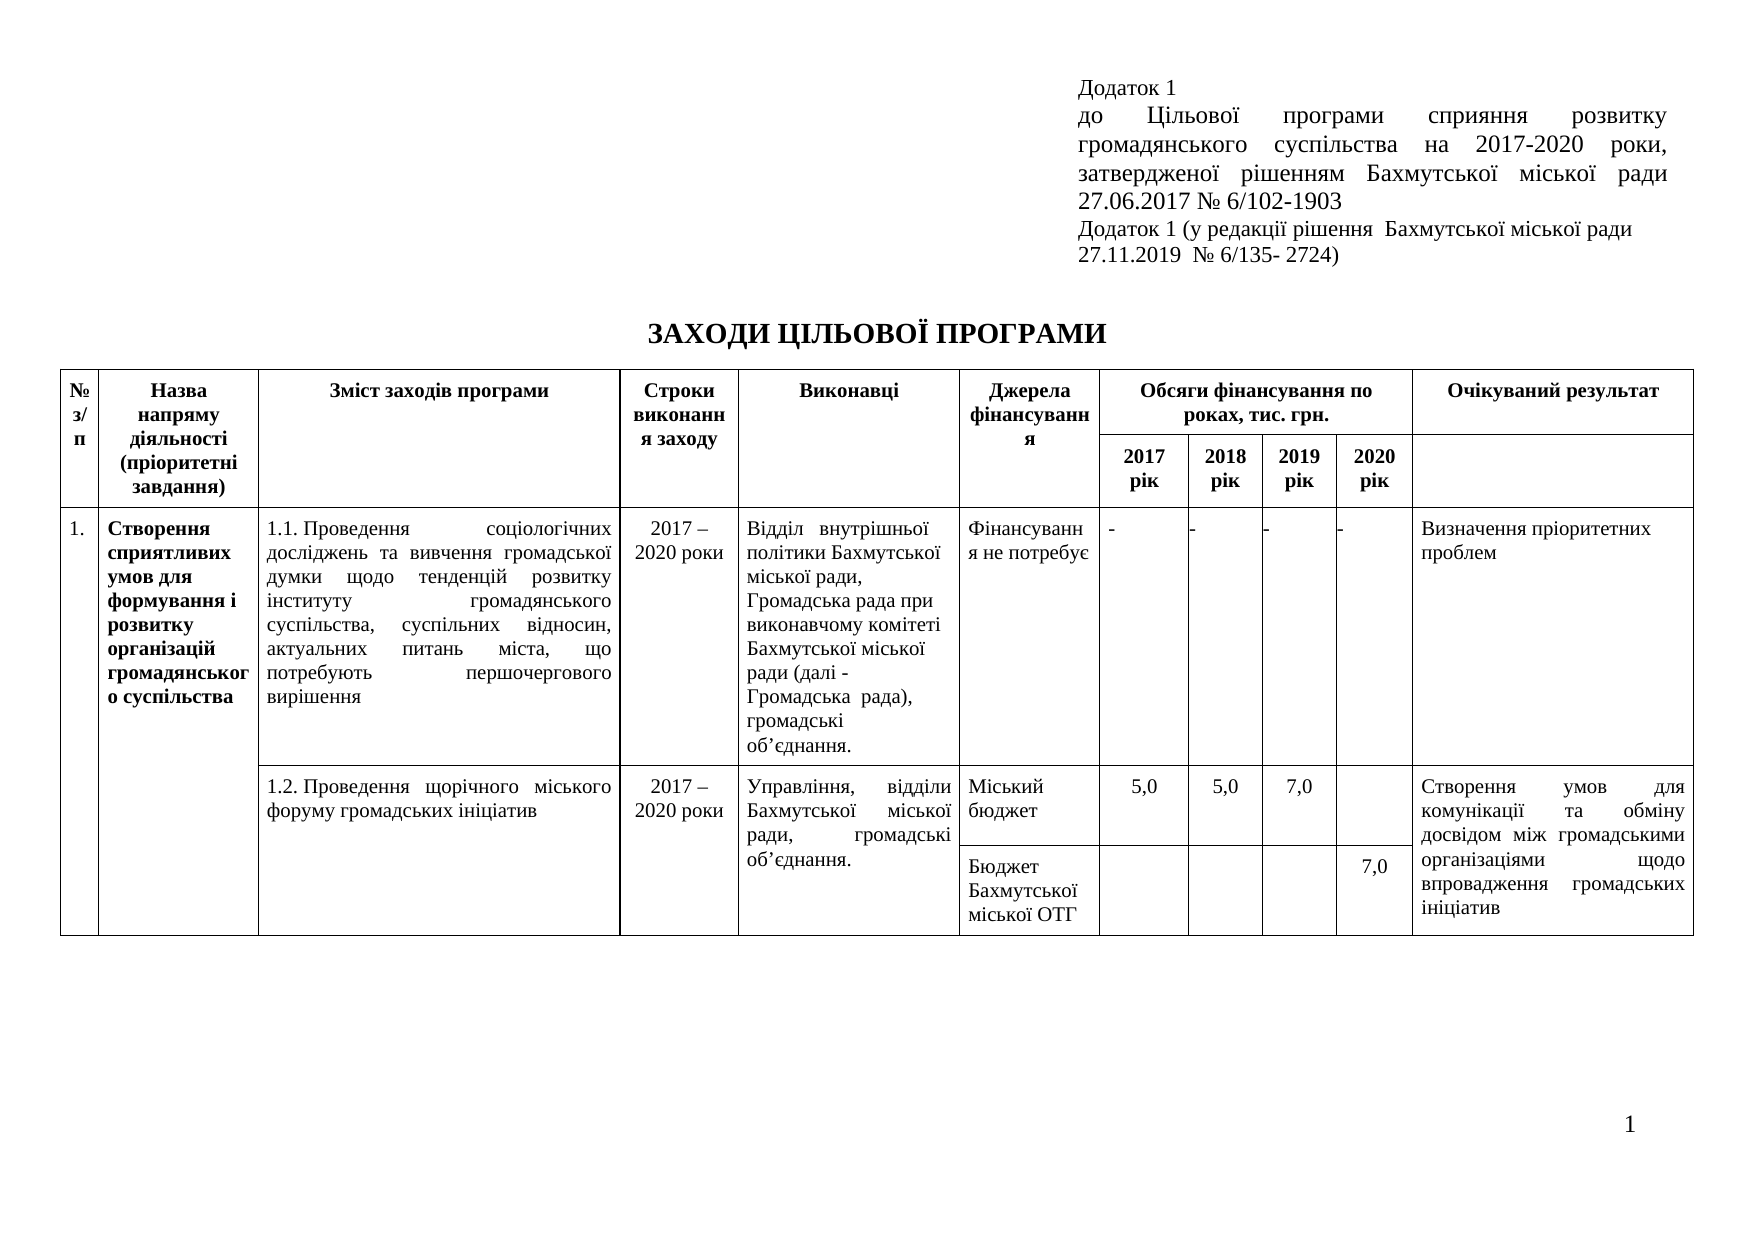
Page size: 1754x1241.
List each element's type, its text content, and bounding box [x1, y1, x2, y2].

table_cell 1.2. Проведення щорічного міського форуму громадських ініціатив [259, 766, 619, 934]
table_header Зміст заходів програми [259, 370, 619, 507]
text Додаток 1 [1078, 74, 1683, 100]
table_cell [1337, 766, 1412, 844]
table_cell - [1263, 508, 1336, 765]
table_cell Створення умов для комунікації та обміну досвідом між громадськими організаціями щодо впровадження громадських ініціатив [1413, 766, 1693, 934]
table_cell - [1189, 508, 1262, 765]
table_cell 2017 рік [1100, 435, 1188, 507]
table_cell [1413, 435, 1693, 507]
table_cell 7,0 [1263, 766, 1336, 844]
table_header Строки виконання заходу [621, 370, 738, 507]
text 27.11.2019 № 6/135- 2724) [1078, 242, 1683, 268]
table_cell [1100, 846, 1188, 934]
table_cell 2017 – 2020 роки [621, 766, 738, 934]
table_cell 1.1. Проведення соціологічних досліджень та вивчення громадської думки щодо тенденцій розвитку інституту громадянського суспільства, суспільних відносин, актуальних питань міста, що потребують першочергового вирішення [259, 508, 619, 765]
table_cell 2018 рік [1189, 435, 1262, 507]
table_cell [1263, 846, 1336, 934]
table_cell 5,0 [1100, 766, 1188, 844]
table_cell Створення сприятливих умов для формування і розвитку організацій громадянського суспільства [99, 508, 258, 934]
table_cell Визначення пріоритетних проблем [1413, 508, 1693, 765]
table_cell Фінансування не потребує [960, 508, 1099, 765]
table_cell [1189, 846, 1262, 934]
table_header № з/п [61, 370, 98, 507]
table_header Назва напряму діяльності (пріоритетні завдання) [99, 370, 258, 507]
table_header Очікуваний результат [1413, 370, 1693, 434]
table_cell 7,0 [1337, 846, 1412, 934]
table_cell 1. [61, 508, 98, 934]
table_cell Міський бюджет [960, 766, 1099, 844]
table_header Виконавці [739, 370, 959, 507]
table_cell - [1337, 508, 1412, 765]
table_cell 2020 рік [1337, 435, 1412, 507]
text ЗАХОДИ ЦІЛЬОВОЇ ПРОГРАМИ [118, 316, 1636, 349]
table_cell 5,0 [1189, 766, 1262, 844]
table_cell - [1100, 508, 1188, 765]
table_cell Бюджет Бахмутської міської ОТГ [960, 846, 1099, 934]
table_cell 2019 рік [1263, 435, 1336, 507]
table_cell Управління, відділи Бахмутської міської ради, громадські об’єднання. [739, 766, 959, 934]
table_header Джерела фінансування [960, 370, 1099, 507]
table_header Обсяги фінансування по роках, тис. грн. [1100, 370, 1412, 434]
table_cell 2017 – 2020 роки [621, 508, 738, 765]
table_cell Відділ внутрішньої політики Бахмутської міської ради, Громадська рада при виконавчому комітеті Бахмутської міської ради (далі - Громадська рада), громадські об’єднання. [739, 508, 959, 765]
table_header до Цільової програми сприяння розвитку громадянського суспільства на 2017-2020 роки, затвердженої рішенням Бахмутської міської ради 27.06.2017 № 6/102-1903 [1067, 100, 1682, 215]
text Додаток 1 (у редакції рішення Бахмутської міської ради [118, 215, 1683, 242]
